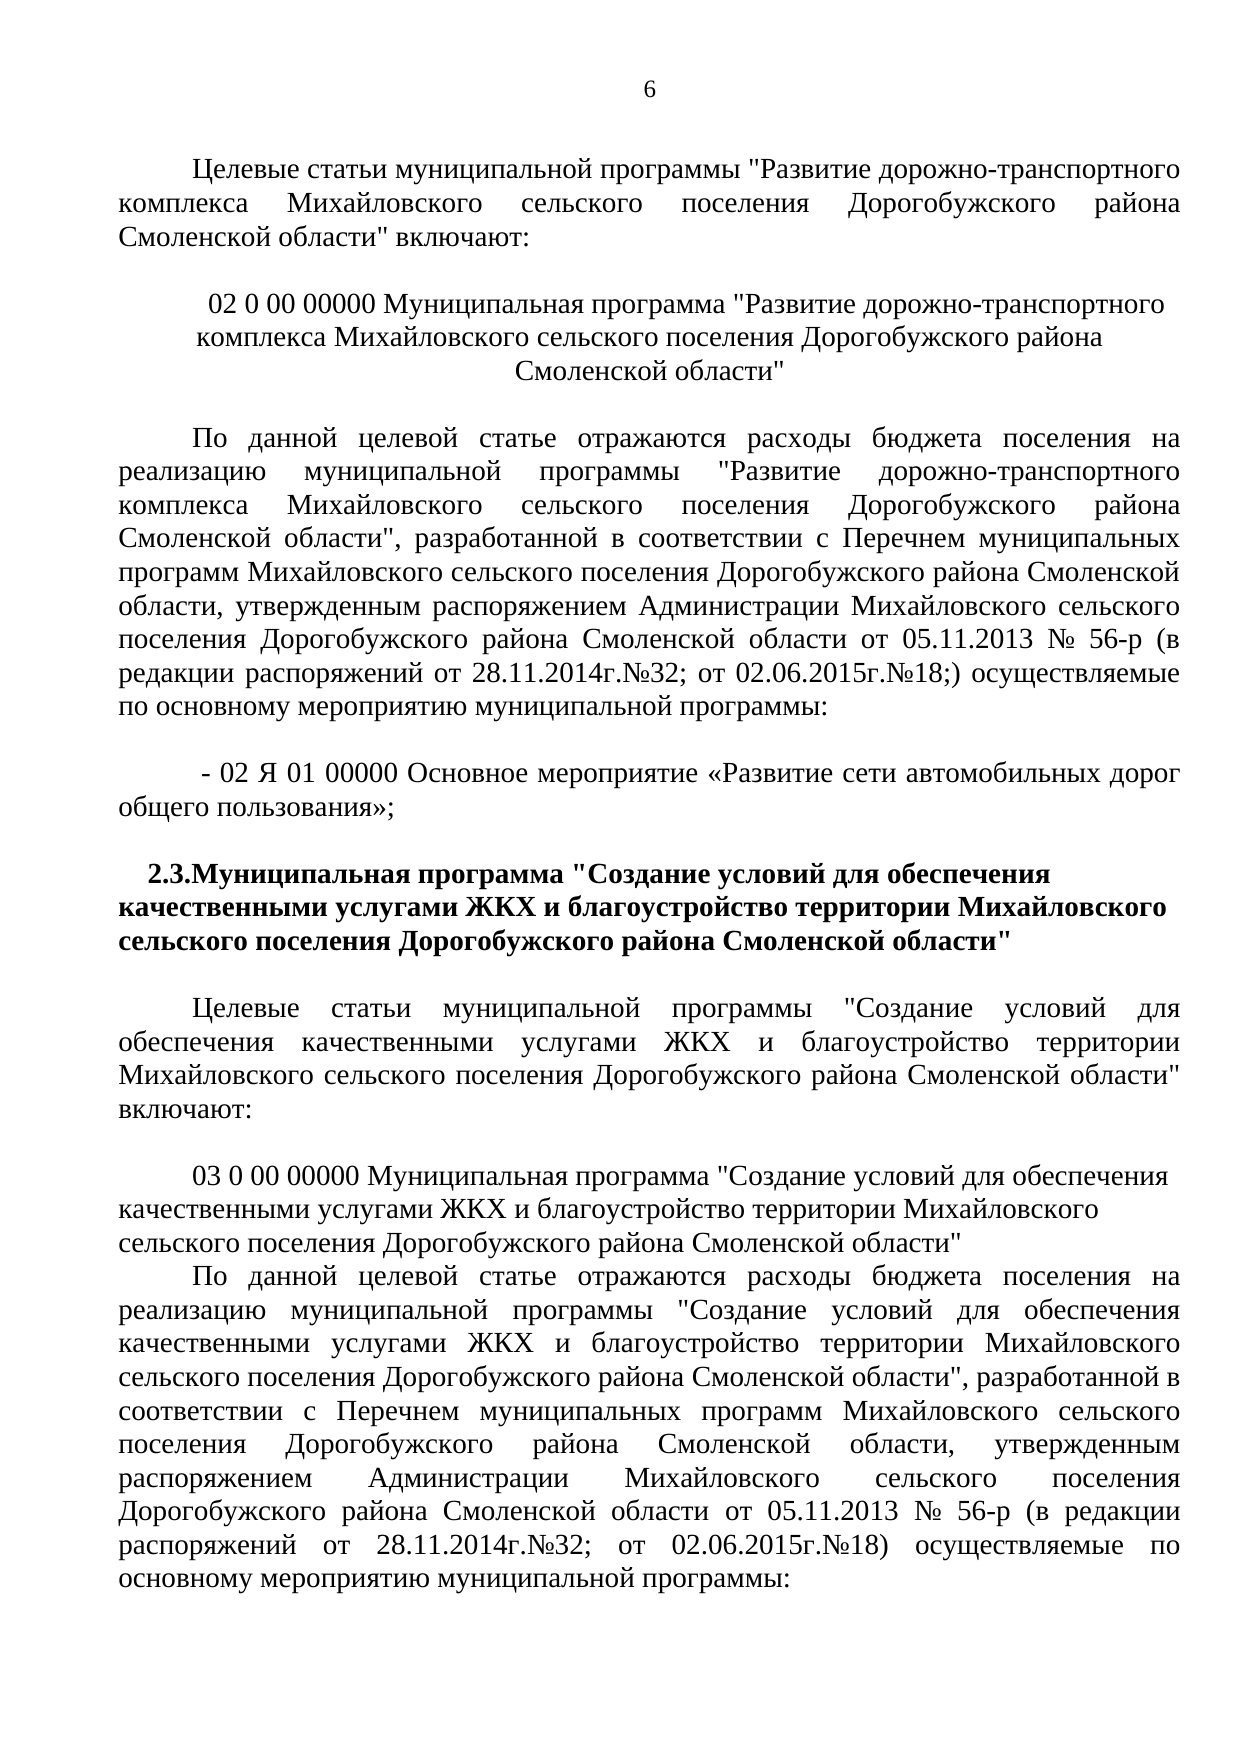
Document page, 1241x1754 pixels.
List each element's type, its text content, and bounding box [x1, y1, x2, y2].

text По данной целевой статье отражаются расходы бюджета поселения на реализацию муниципальной программы "Развитие дорожно-транспортного комплекса Михайловского сельского поселения Дорогобужского района Смоленской области", разработанной в соответствии с Перечнем муниципальных программ Михайловского сельского поселения Дорогобужского района Смоленской области, утвержденным распоряжением Администрации Михайловского сельского поселения Дорогобужского района Смоленской области от 05.11.2013 № 56-р (в редакции распоряжений от 28.11.2014г.№32; от 02.06.2015г.№18;) осуществляемые по основному мероприятию муниципальной программы: [118, 420, 1181, 722]
text - 02 Я 01 00000 Основное мероприятие «Развитие сети автомобильных дорог общего пользования»; [118, 755, 1181, 822]
text По данной целевой статье отражаются расходы бюджета поселения на реализацию муниципальной программы "Создание условий для обеспечения качественными услугами ЖКХ и благоустройство территории Михайловского сельского поселения Дорогобужского района Смоленской области", разработанной в соответствии с Перечнем муниципальных программ Михайловского сельского поселения Дорогобужского района Смоленской области, утвержденным распоряжением Администрации Михайловского сельского поселения Дорогобужского района Смоленской области от 05.11.2013 № 56-р (в редакции распоряжений от 28.11.2014г.№32; от 02.06.2015г.№18) осуществляемые по основному мероприятию муниципальной программы: [118, 1258, 1181, 1594]
text Целевые статьи муниципальной программы "Создание условий для обеспечения качественными услугами ЖКХ и благоустройство территории Михайловского сельского поселения Дорогобужского района Смоленской области" включают: [118, 990, 1181, 1124]
text 02 0 00 00000 Муниципальная программа "Развитие дорожно-транспортного комплекса Михайловского сельского поселения Дорогобужского района Смоленской области" [118, 286, 1181, 386]
text 03 0 00 00000 Муниципальная программа "Создание условий для обеспечения качественными услугами ЖКХ и благоустройство территории Михайловского сельского поселения Дорогобужского района Смоленской области" [118, 1158, 1181, 1258]
text Целевые статьи муниципальной программы "Развитие дорожно-транспортного комплекса Михайловского сельского поселения Дорогобужского района Смоленской области" включают: [118, 152, 1181, 252]
text 2.3.Муниципальная программа "Создание условий для обеспечения качественными услугами ЖКХ и благоустройство территории Михайловского сельского поселения Дорогобужского района Смоленской области" [118, 856, 1181, 957]
